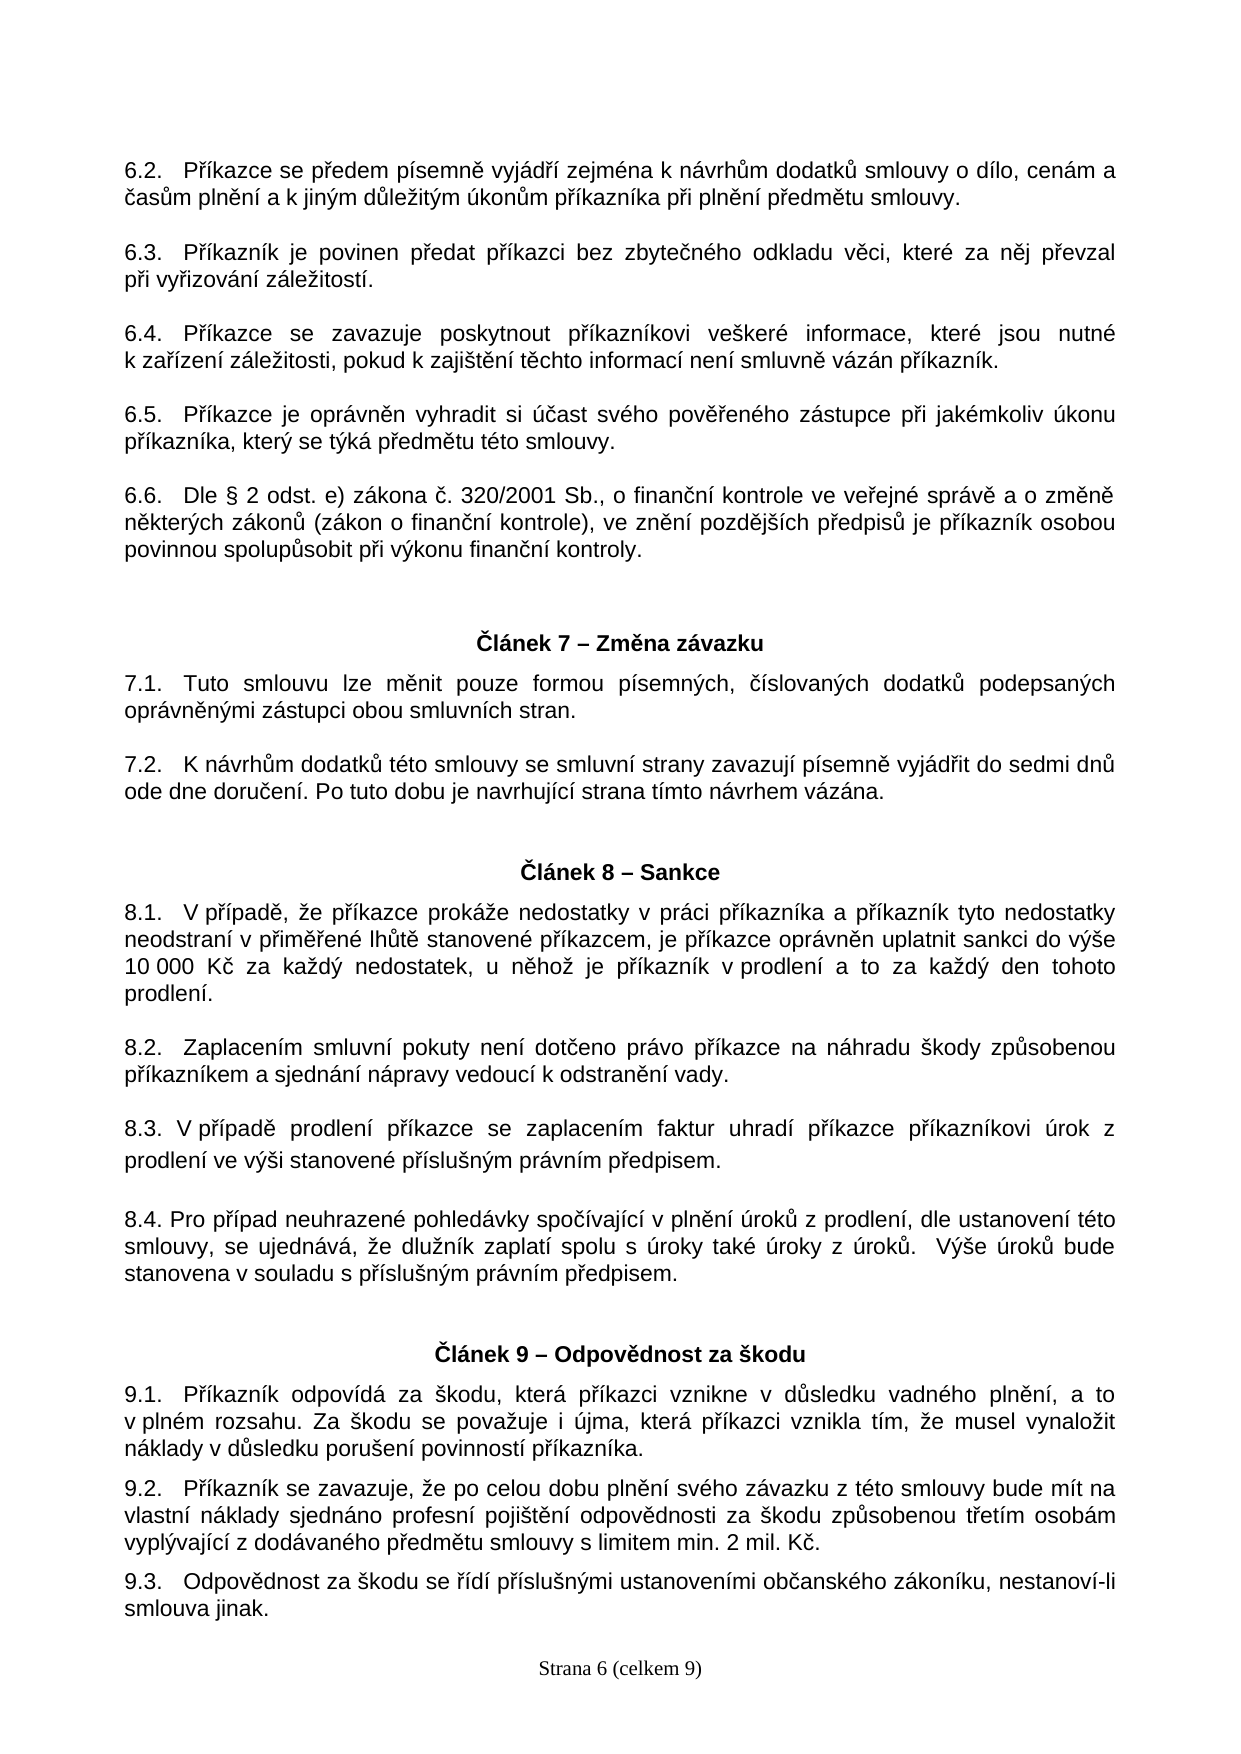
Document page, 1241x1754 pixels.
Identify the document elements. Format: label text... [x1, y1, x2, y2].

text 8.4. Pro případ neuhrazené pohledávky spočívající v plnění úroků z prodlení, dle ustanovení této smlouvy, se ujednává, že dlužník zaplatí spolu s úroky také úroky z úroků. Výše úroků bude stanovena v souladu s příslušným právním předpisem. [124, 1206, 1116, 1287]
list Příkazce je oprávněn vyhradit si účast svého pověřeného zástupce při jakémkoliv úkonu příkazníka, který se týká předmětu této smlouvy. [124, 401, 1116, 455]
list K návrhům dodatků této smlouvy se smluvní strany zavazují písemně vyjádřit do sedmi dnů ode dne doručení. Po tuto dobu je navrhující strana tímto návrhem vázána. [124, 751, 1116, 805]
list Příkazce se předem písemně vyjádří zejména k návrhům dodatků smlouvy o dílo, cenám a časům plnění a k jiným důležitým úkonům příkazníka při plnění předmětu smlouvy. [124, 157, 1116, 211]
list Zaplacením smluvní pokuty není dotčeno právo příkazce na náhradu škody způsobenou příkazníkem a sjednání nápravy vedoucí k odstranění vady. [124, 1034, 1116, 1088]
list V případě, že příkazce prokáže nedostatky v práci příkazníka a příkazník tyto nedostatky neodstraní v přiměřené lhůtě stanovené příkazcem, je příkazce oprávněn uplatnit sankci do výše 10 000 Kč za každý nedostatek, u něhož je příkazník v prodlení a to za každý den tohoto prodlení. [124, 899, 1116, 1007]
list Příkazce se zavazuje poskytnout příkazníkovi veškeré informace, které jsou nutné k zařízení záležitosti, pokud k zajištění těchto informací není smluvně vázán příkazník. [124, 319, 1116, 374]
text 8.3. V případě prodlení příkazce se zaplacením faktur uhradí příkazce příkazníkovi úrok z prodlení ve výši stanovené příslušným právním předpisem. [124, 1115, 1116, 1173]
text Článek 9 – Odpovědnost za škodu [124, 1341, 1116, 1368]
list Příkazník je povinen předat příkazci bez zbytečného odkladu věci, které za něj převzal při vyřizování záležitostí. [124, 238, 1116, 292]
text Článek 8 – Sankce [124, 859, 1116, 886]
list Odpovědnost za škodu se řídí příslušnými ustanoveními občanského zákoníku, nestanoví-li smlouva jinak. [124, 1568, 1116, 1622]
list Příkazník se zavazuje, že po celou dobu plnění svého závazku z této smlouvy bude mít na vlastní náklady sjednáno profesní pojištění odpovědnosti za škodu způsobenou třetím osobám vyplývající z dodávaného předmětu smlouvy s limitem min. . Kč. [124, 1474, 1116, 1556]
list Příkazník odpovídá za škodu, která příkazci vznikne v důsledku vadného plnění, a to v plném rozsahu. Za škodu se považuje i újma, která příkazci vznikla tím, že musel vynaložit náklady v důsledku porušení povinností příkazníka. [124, 1381, 1116, 1462]
text Článek 7 – Změna závazku [124, 630, 1116, 657]
list Dle § 2 odst. e) zákona č. 320/2001 Sb., o finanční kontrole ve veřejné správě a o změně některých zákonů (zákon o finanční kontrole), ve znění pozdějších předpisů je příkazník osobou povinnou spolupůsobit při výkonu finanční kontroly. [124, 482, 1116, 563]
list Tuto smlouvu lze měnit pouze formou písemných, číslovaných dodatků podepsaných oprávněnými zástupci obou smluvních stran. [124, 669, 1116, 724]
